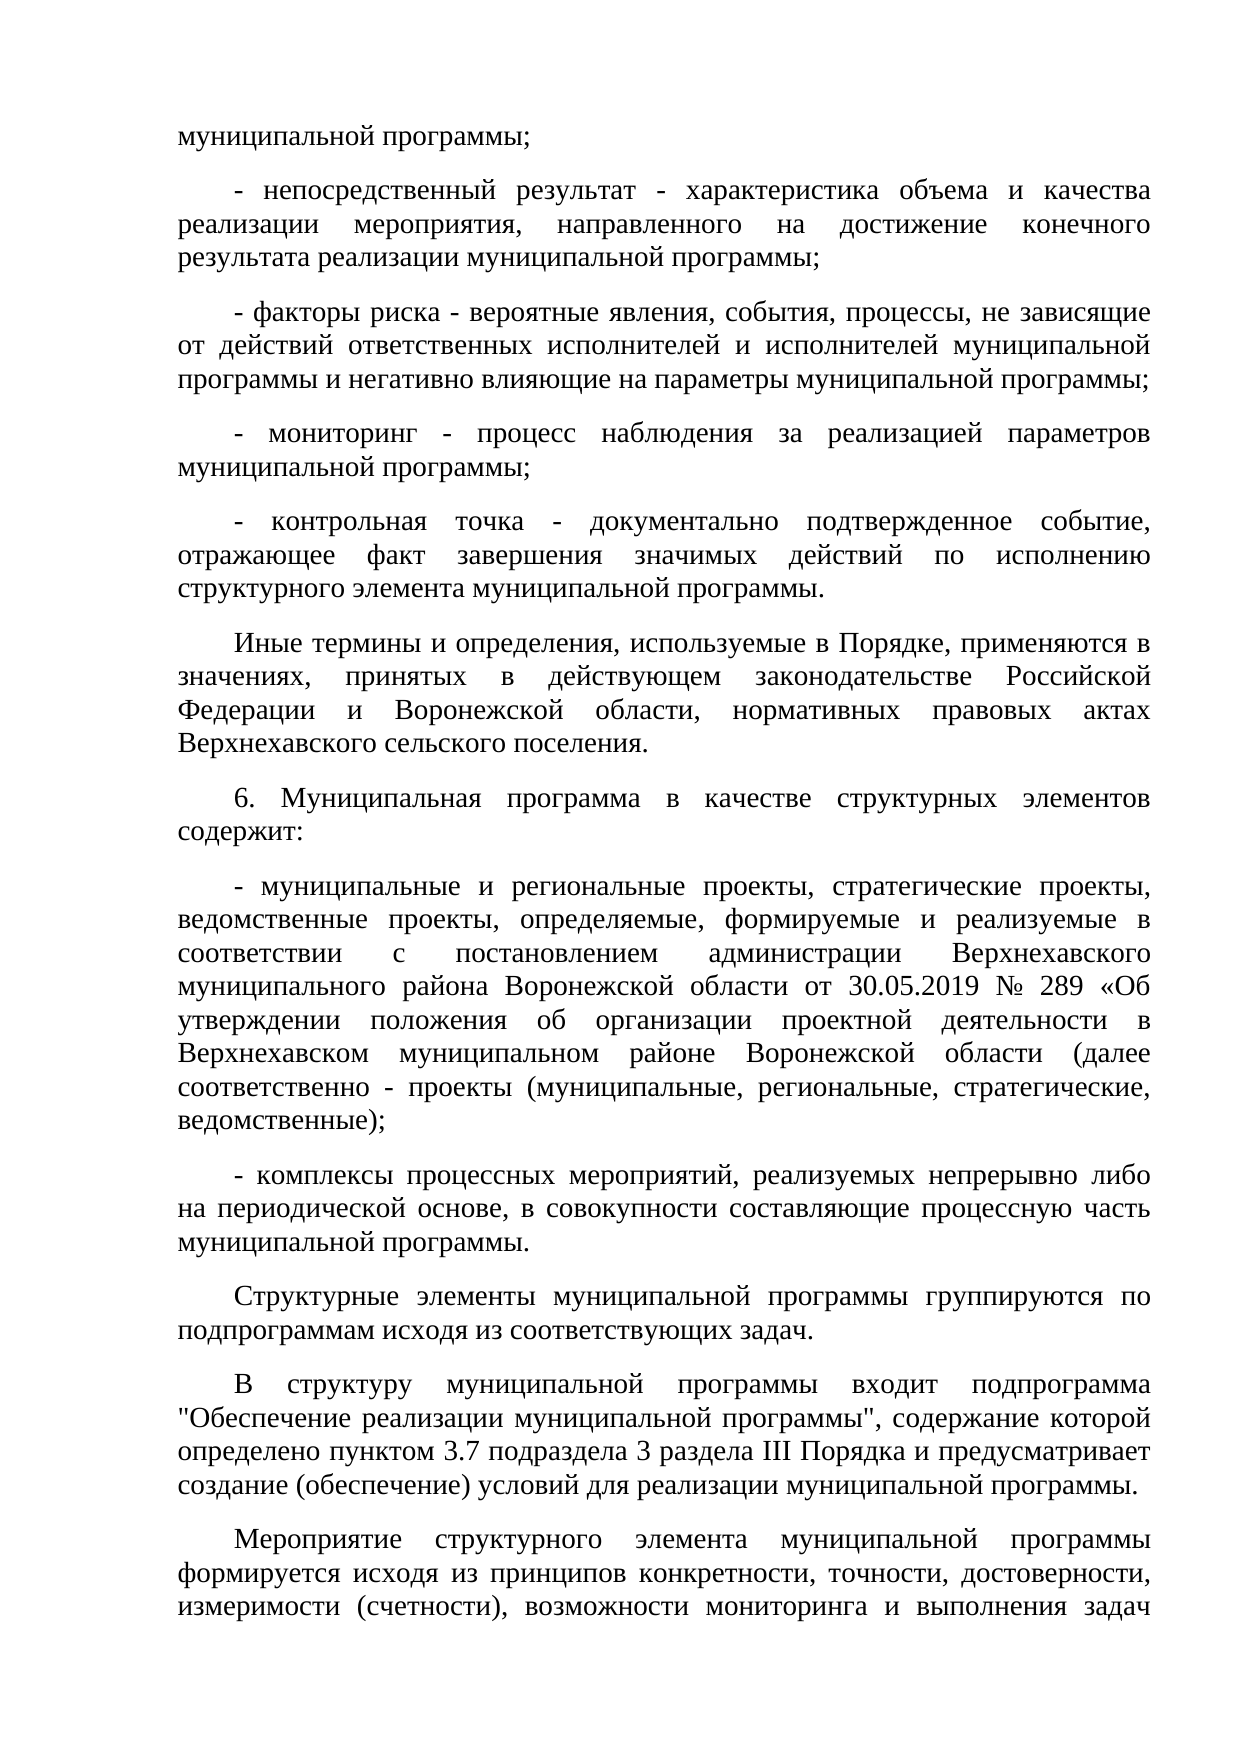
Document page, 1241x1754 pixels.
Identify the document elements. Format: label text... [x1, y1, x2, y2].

text - факторы риска - вероятные явления, события, процессы, не зависящие от действий ответственных исполнителей и исполнителей муниципальной программы и негативно влияющие на параметры муниципальной программы; [177, 294, 1152, 394]
text В структуру муниципальной программы входит подпрограмма "Обеспечение реализации муниципальной программы", содержание которой определено пунктом 3.7 подраздела 3 раздела III Порядка и предусматривает создание (обеспечение) условий для реализации муниципальной программы. [177, 1366, 1152, 1500]
text - мониторинг - процесс наблюдения за реализацией параметров муниципальной программы; [177, 415, 1152, 482]
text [177, 118, 1152, 152]
text - муниципальные и региональные проекты, стратегические проекты, ведомственные проекты, определяемые, формируемые и реализуемые в соответствии с постановлением администрации Верхнехавского муниципального района Воронежской области от 30.05.2019 № 289 «Об утверждении положения об организации проектной деятельности в Верхнехавском муниципальном районе Воронежской области (далее соответственно - проекты (муниципальные, региональные, стратегические, ведомственные); [177, 868, 1152, 1136]
text - непосредственный результат - характеристика объема и качества реализации мероприятия, направленного на достижение конечного результата реализации муниципальной программы; [177, 172, 1152, 273]
text Структурные элементы муниципальной программы группируются по подпрограммам исходя из соответствующих задач. [177, 1278, 1152, 1345]
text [177, 1521, 1152, 1622]
text Иные термины и определения, используемые в Порядке, применяются в значениях, принятых в действующем законодательстве Российской Федерации и Воронежской области, нормативных правовых актах Верхнехавского сельского поселения. [177, 625, 1152, 759]
text - контрольная точка - документально подтвержденное событие, отражающее факт завершения значимых действий по исполнению структурного элемента муниципальной программы. [177, 503, 1152, 604]
text - комплексы процессных мероприятий, реализуемых непрерывно либо на периодической основе, в совокупности составляющие процессную часть муниципальной программы. [177, 1157, 1152, 1257]
text 6. Муниципальная программа в качестве структурных элементов содержит: [177, 780, 1152, 847]
